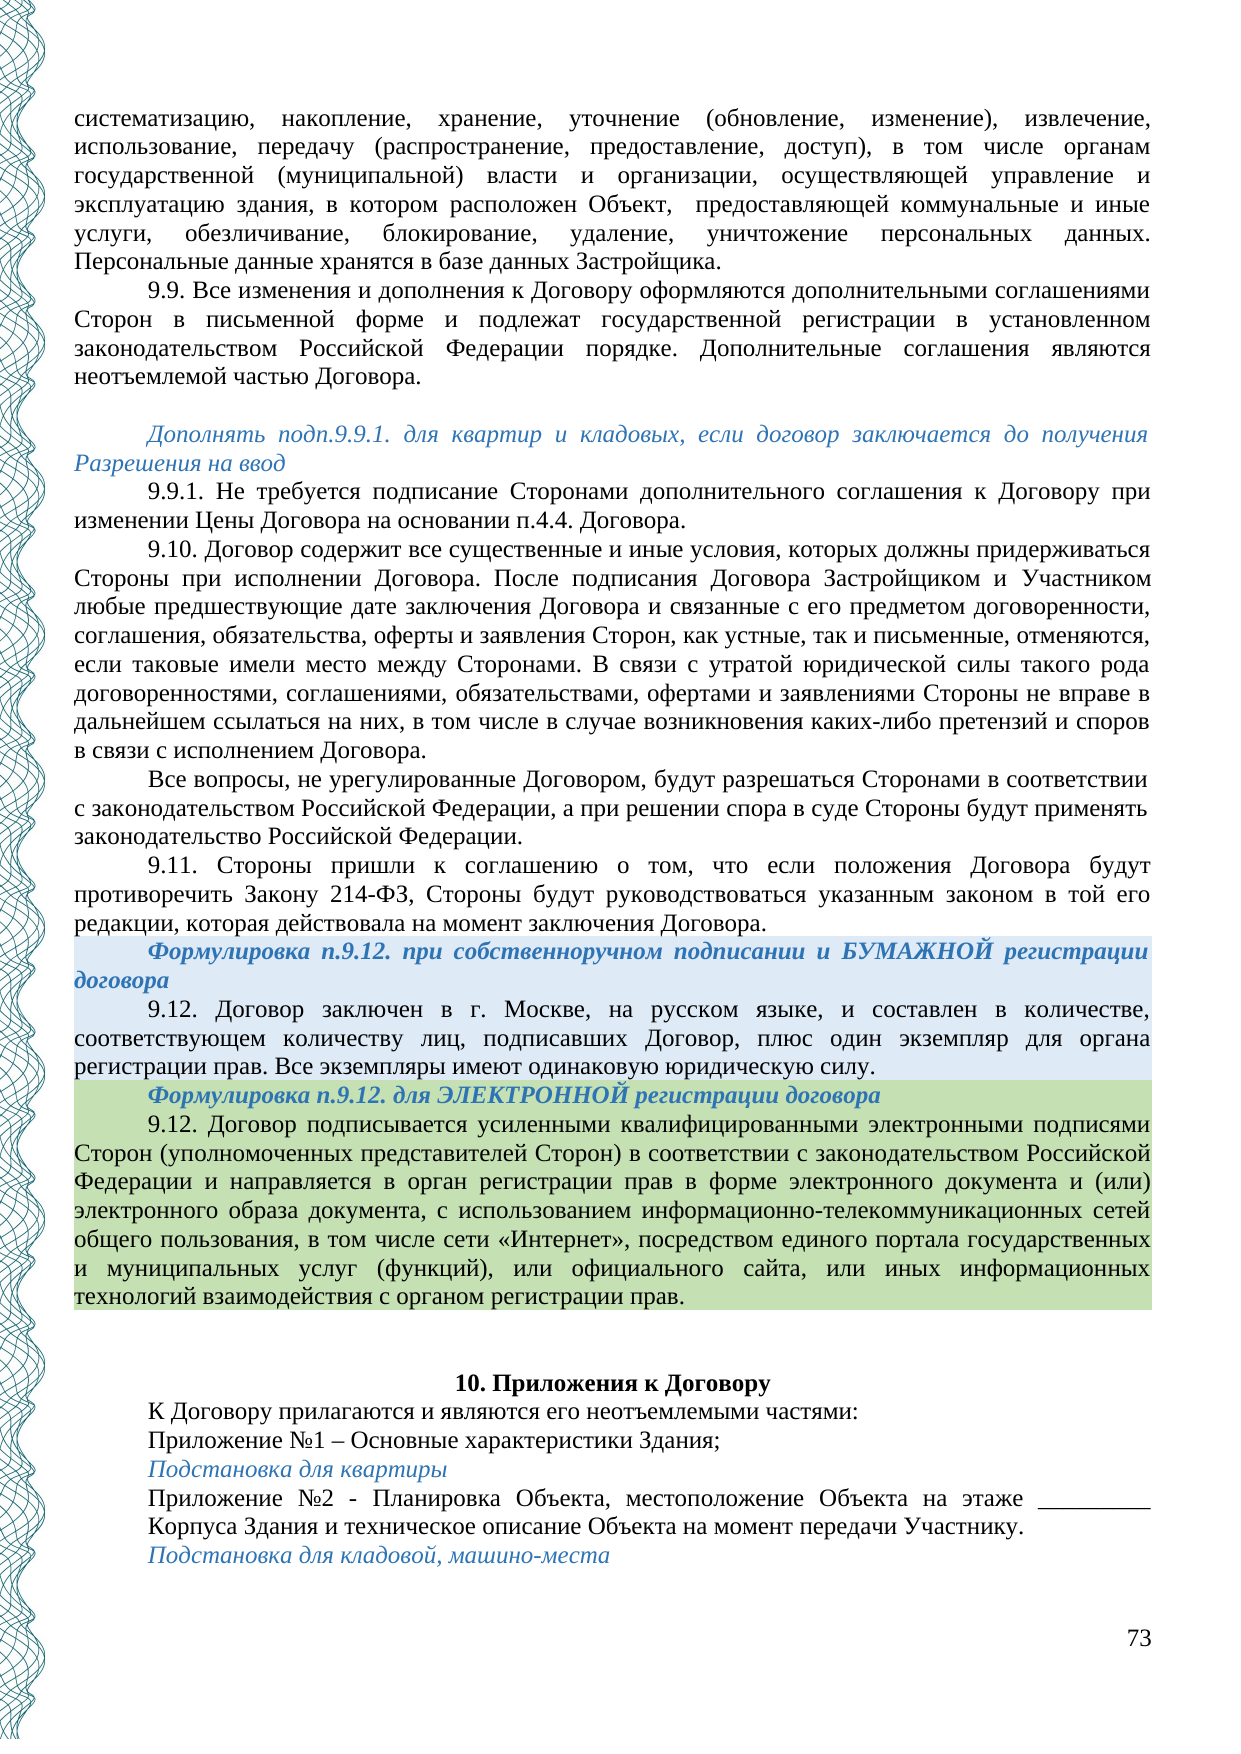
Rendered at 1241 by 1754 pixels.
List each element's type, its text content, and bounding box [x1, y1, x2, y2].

text Формулировка п.9.12. при собственноручном подписании и БУМАЖНОЙ регистрации договора [74, 936, 1152, 994]
text Формулировка п.9.12. для ЭЛЕКТРОННОЙ регистрации договора [74, 1080, 1152, 1109]
text Все вопросы, не урегулированные Договором, будут разрешаться Сторонами в соответствии с законодательством Российской Федерации, а при решении спора в суде Стороны будут применять законодательство Российской Федерации. [74, 764, 1149, 850]
text 9.11. Стороны пришли к соглашению о том, что если положения Договора будут противоречить Закону 214-ФЗ, Стороны будут руководствоваться указанным законом в той его редакции, которая действовала на момент заключения Договора. [74, 850, 1152, 936]
text Приложение №1 – Основные характеристики Здания; [148, 1425, 1152, 1454]
text Подстановка для кладовой, машино-места [148, 1540, 1152, 1569]
text 9.9.1. Не требуется подписание Сторонами дополнительного соглашения к Договору при изменении Цены Договора на основании п.4.4. Договора. [74, 476, 1152, 534]
text К Договору прилагаются и являются его неотъемлемыми частями: [148, 1396, 1152, 1425]
text 9.9. Все изменения и дополнения к Договору оформляются дополнительными соглашениями Сторон в письменной форме и подлежат государственной регистрации в установленном законодательством Российской Федерации порядке. Дополнительные соглашения являются неотъемлемой частью Договора. [74, 275, 1152, 390]
picture [0, 0, 1241, 1739]
text 10. Приложения к Договору [74, 1368, 1152, 1396]
text 9.12. Договор подписывается усиленными квалифицированными электронными подписями Сторон (уполномоченных представителей Сторон) в соответствии с законодательством Российской Федерации и направляется в орган регистрации прав в форме электронного документа и (или) электронного образа документа, с использованием информационно-телекоммуникационных сетей общего пользования, в том числе сети «Интернет», посредством единого портала государственных и муниципальных услуг (функций), или официального сайта, или иных информационных технологий взаимодействия с органом регистрации прав. [74, 1109, 1152, 1310]
text 9.12. Договор заключен в г. Москве, на русском языке, и составлен в количестве, соответствующем количеству лиц, подписавших Договор, плюс один экземпляр для органа регистрации прав. Все экземпляры имеют одинаковую юридическую силу. [74, 994, 1152, 1080]
text Подстановка для квартиры [148, 1454, 1152, 1483]
text Дополнять подп.9.9.1. для квартир и кладовых, если договор заключается до получения Разрешения на ввод [74, 419, 1152, 476]
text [74, 103, 1152, 275]
text Приложение №2 - Планировка Объекта, местоположение Объекта на этаже _________ Корпуса Здания и техническое описание Объекта на момент передачи Участнику. [148, 1483, 1152, 1540]
text 9.10. Договор содержит все существенные и иные условия, которых должны придерживаться Стороны при исполнении Договора. После подписания Договора Застройщиком и Участником любые предшествующие дате заключения Договора и связанные с его предметом договоренности, соглашения, обязательства, оферты и заявления Сторон, как устные, так и письменные, отменяются, если таковые имели место между Сторонами. В связи с утратой юридической силы такого рода договоренностями, соглашениями, обязательствами, офертами и заявлениями Стороны не вправе в дальнейшем ссылаться на них, в том числе в случае возникновения каких-либо претензий и споров в связи с исполнением Договора. [74, 534, 1152, 764]
